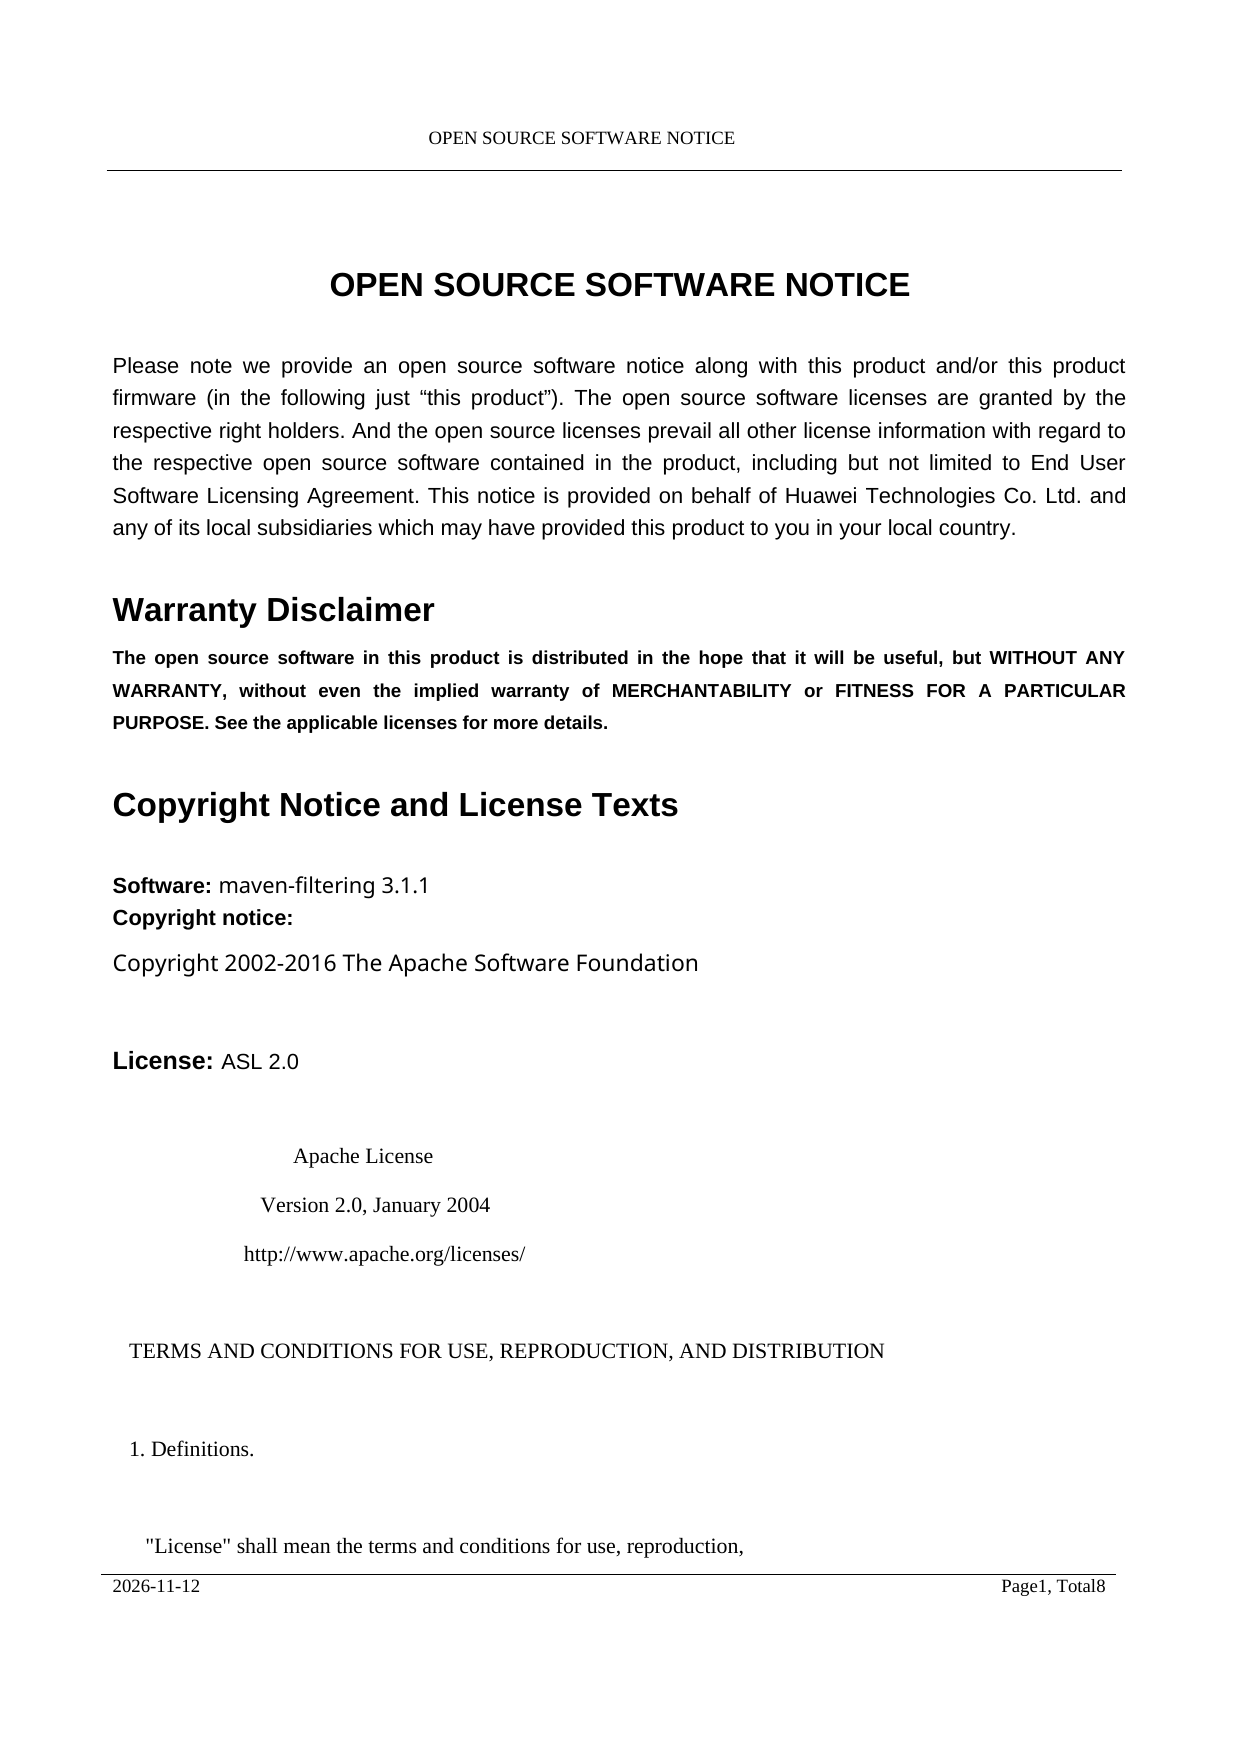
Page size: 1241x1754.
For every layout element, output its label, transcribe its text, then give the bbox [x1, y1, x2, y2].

text License: ASL 2.0 [112, 1044, 1128, 1077]
text Warranty Disclaimer [112, 576, 1128, 641]
text The open source software in this product is distributed in the hope that it will be useful, but WITHOUT ANY WARRANTY, without even the implied warranty of MERCHANTABILITY or FITNESS FOR A PARTICULAR PURPOSE. See the applicable licenses for more details. [112, 641, 1128, 739]
text Please note we provide an open source software notice along with this product and/or this product firmware (in the following just “this product”). The open source software licenses are granted by the respective right holders. And the open source licenses prevail all other license information with regard to the respective open source software contained in the product, including but not limited to End User Software Licensing Agreement. This notice is provided on behalf of Huawei Technologies Co. Ltd. and any of its local subsidiaries which may have provided this product to you in your local country. [112, 349, 1128, 544]
text Copyright notice: [112, 901, 1128, 934]
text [112, 1091, 1128, 1562]
text Copyright 2002-2016 The Apache Software Foundation [112, 947, 1128, 1028]
text OPEN SOURCE SOFTWARE NOTICE [112, 251, 1128, 316]
text Copyright Notice and License Texts [112, 771, 1128, 836]
text Software: maven-filtering 3.1.1 [112, 869, 1128, 901]
